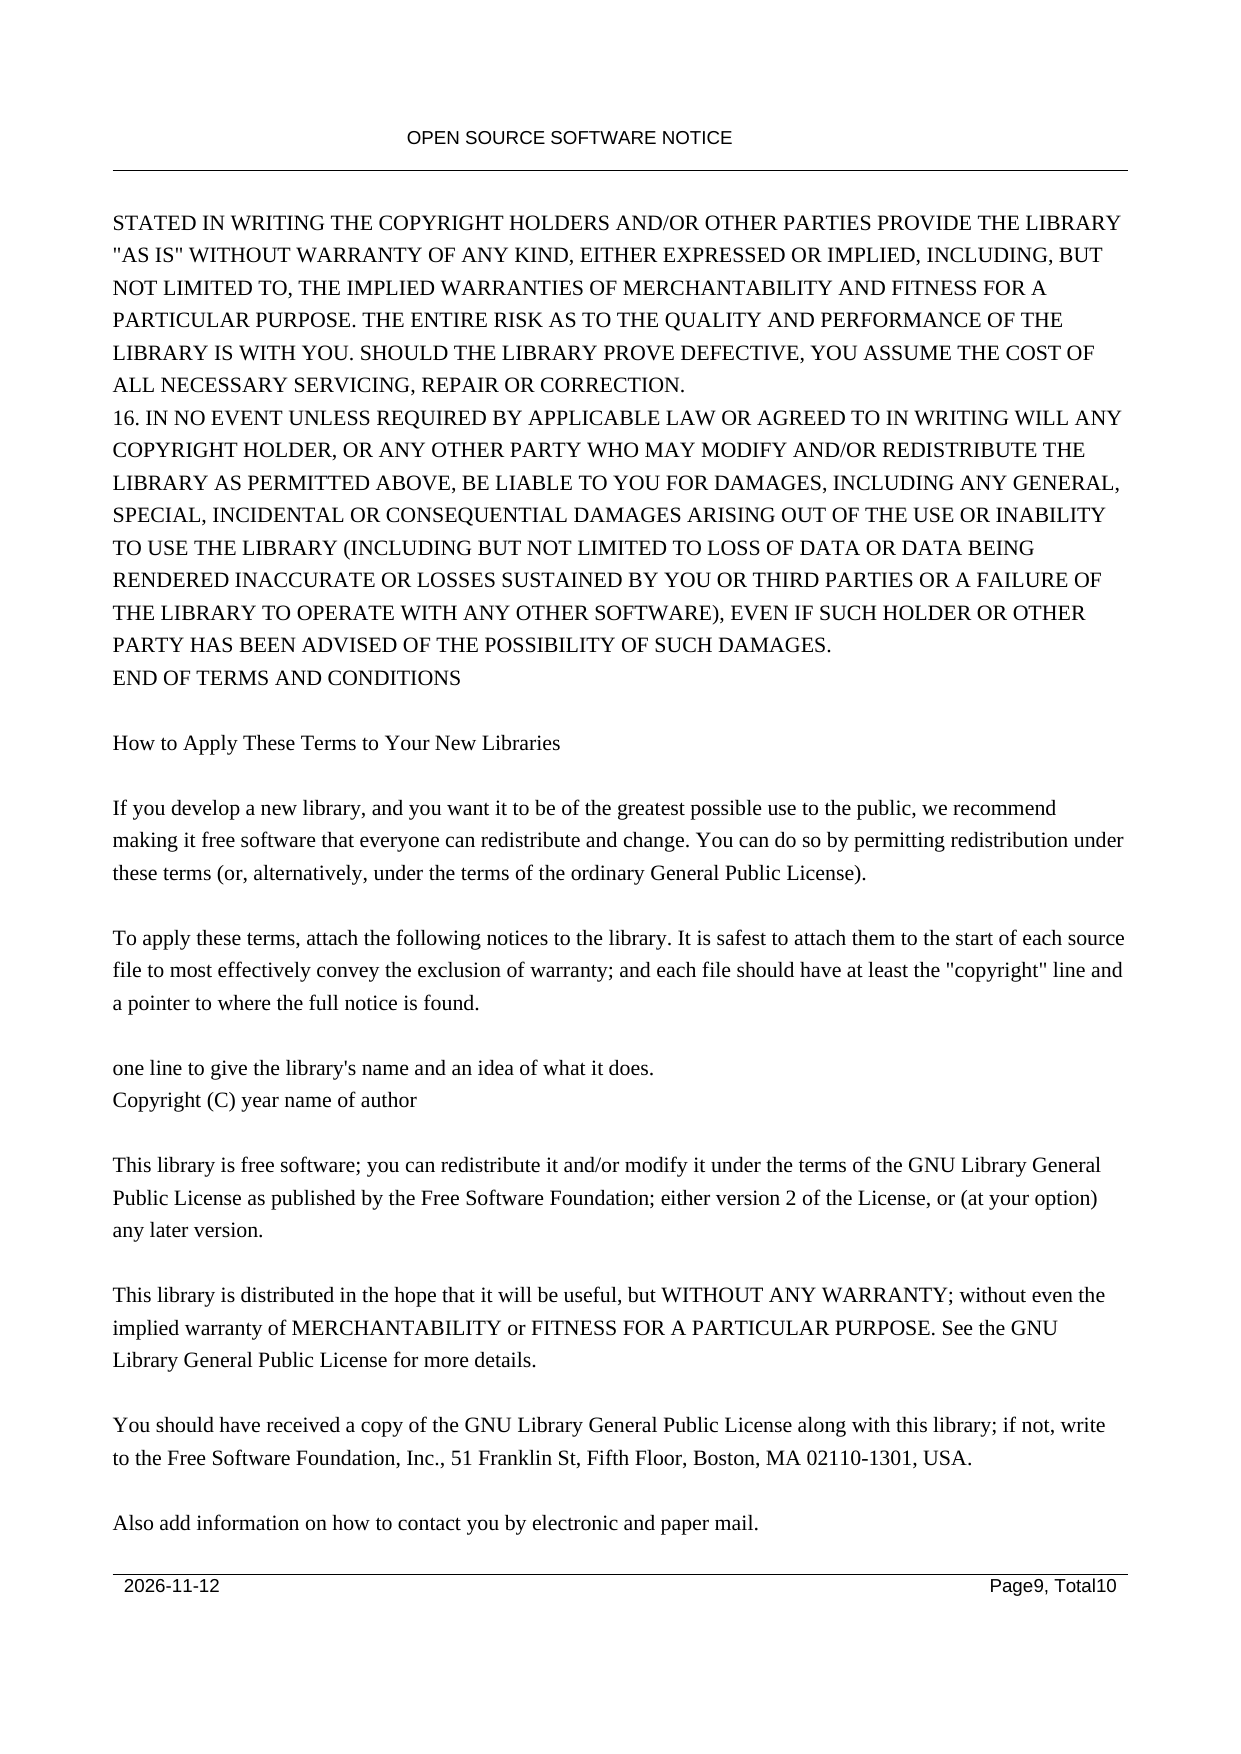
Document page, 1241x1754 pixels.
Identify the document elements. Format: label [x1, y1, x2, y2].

text [112, 206, 1128, 1539]
